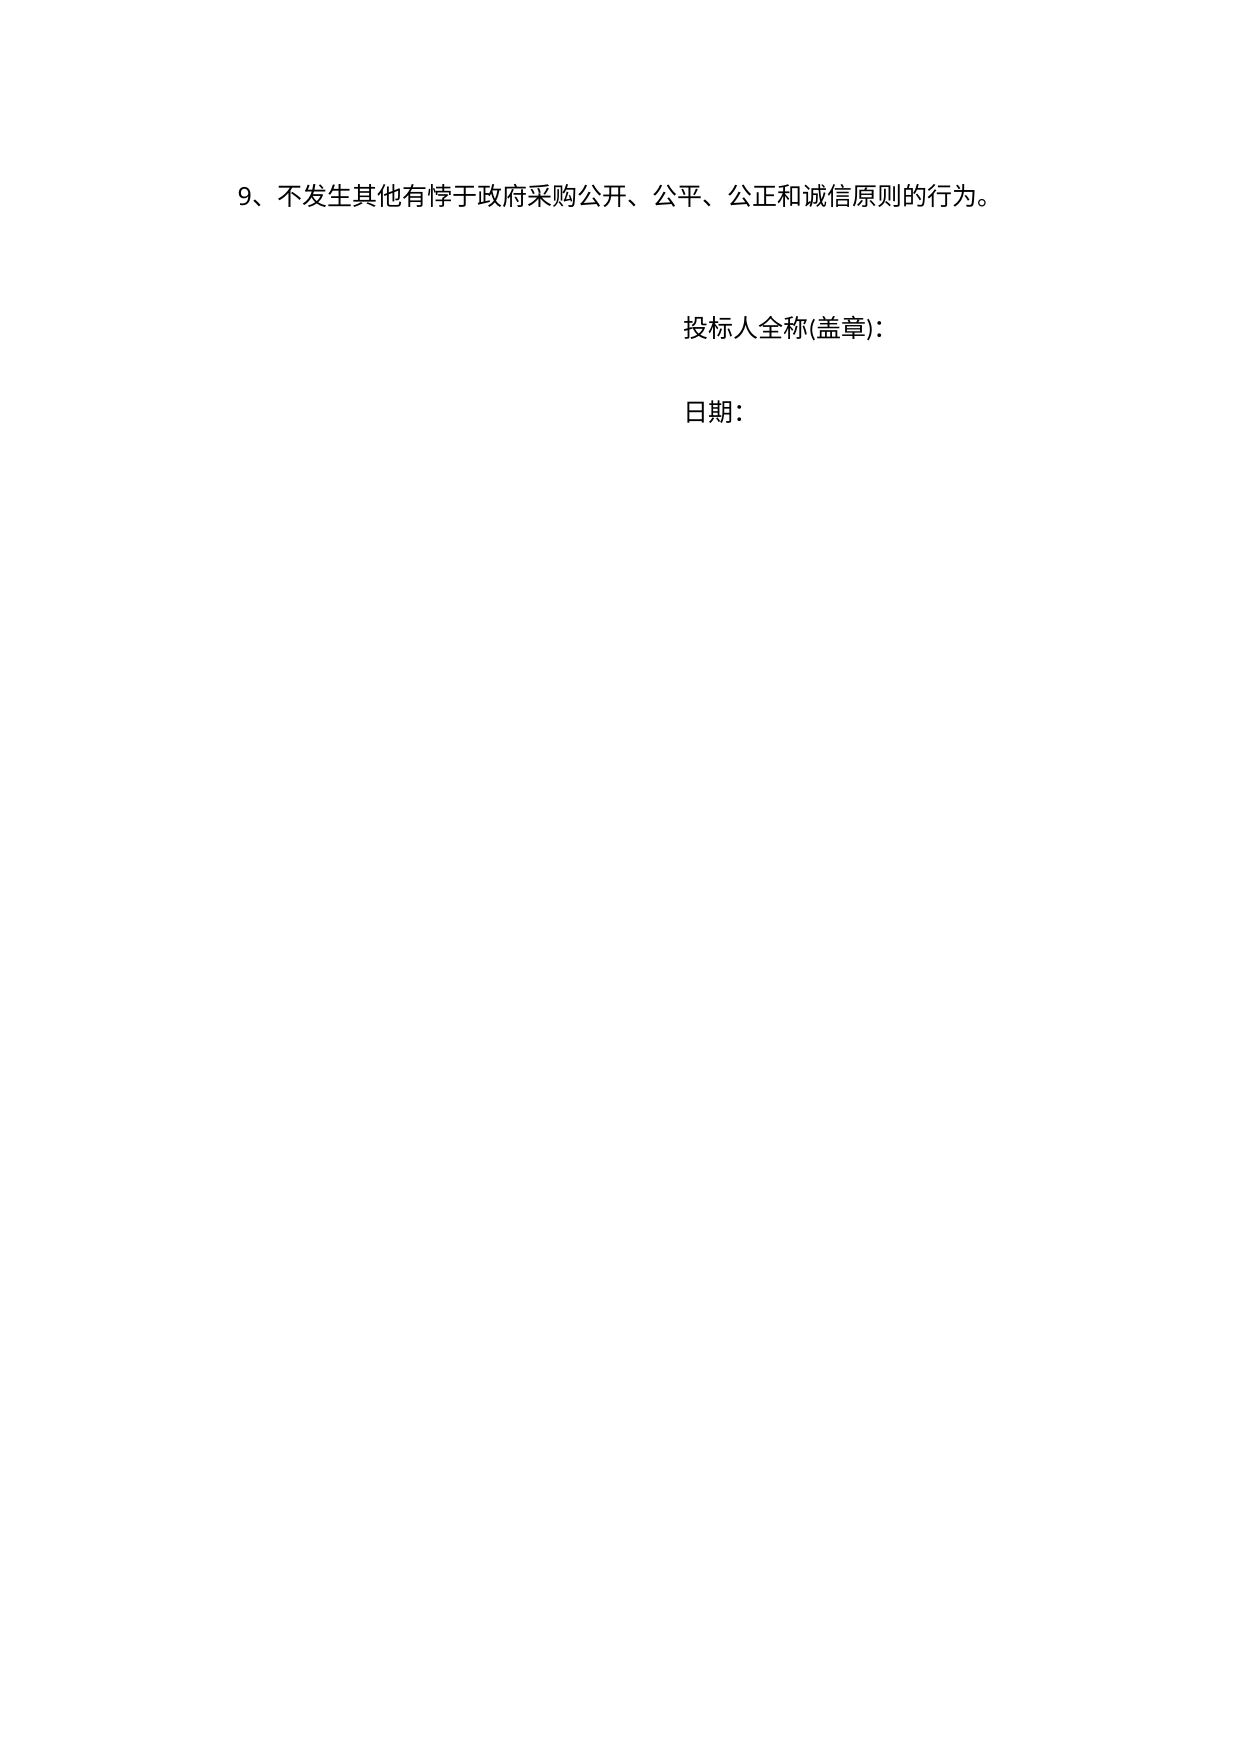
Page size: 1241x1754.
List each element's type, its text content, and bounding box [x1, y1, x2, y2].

text 日期： [187, 378, 1053, 443]
text 投标人全称(盖章)： [187, 294, 1053, 359]
text 9、不发生其他有悖于政府采购公开、公平、公正和诚信原则的行为。 [187, 162, 1053, 227]
